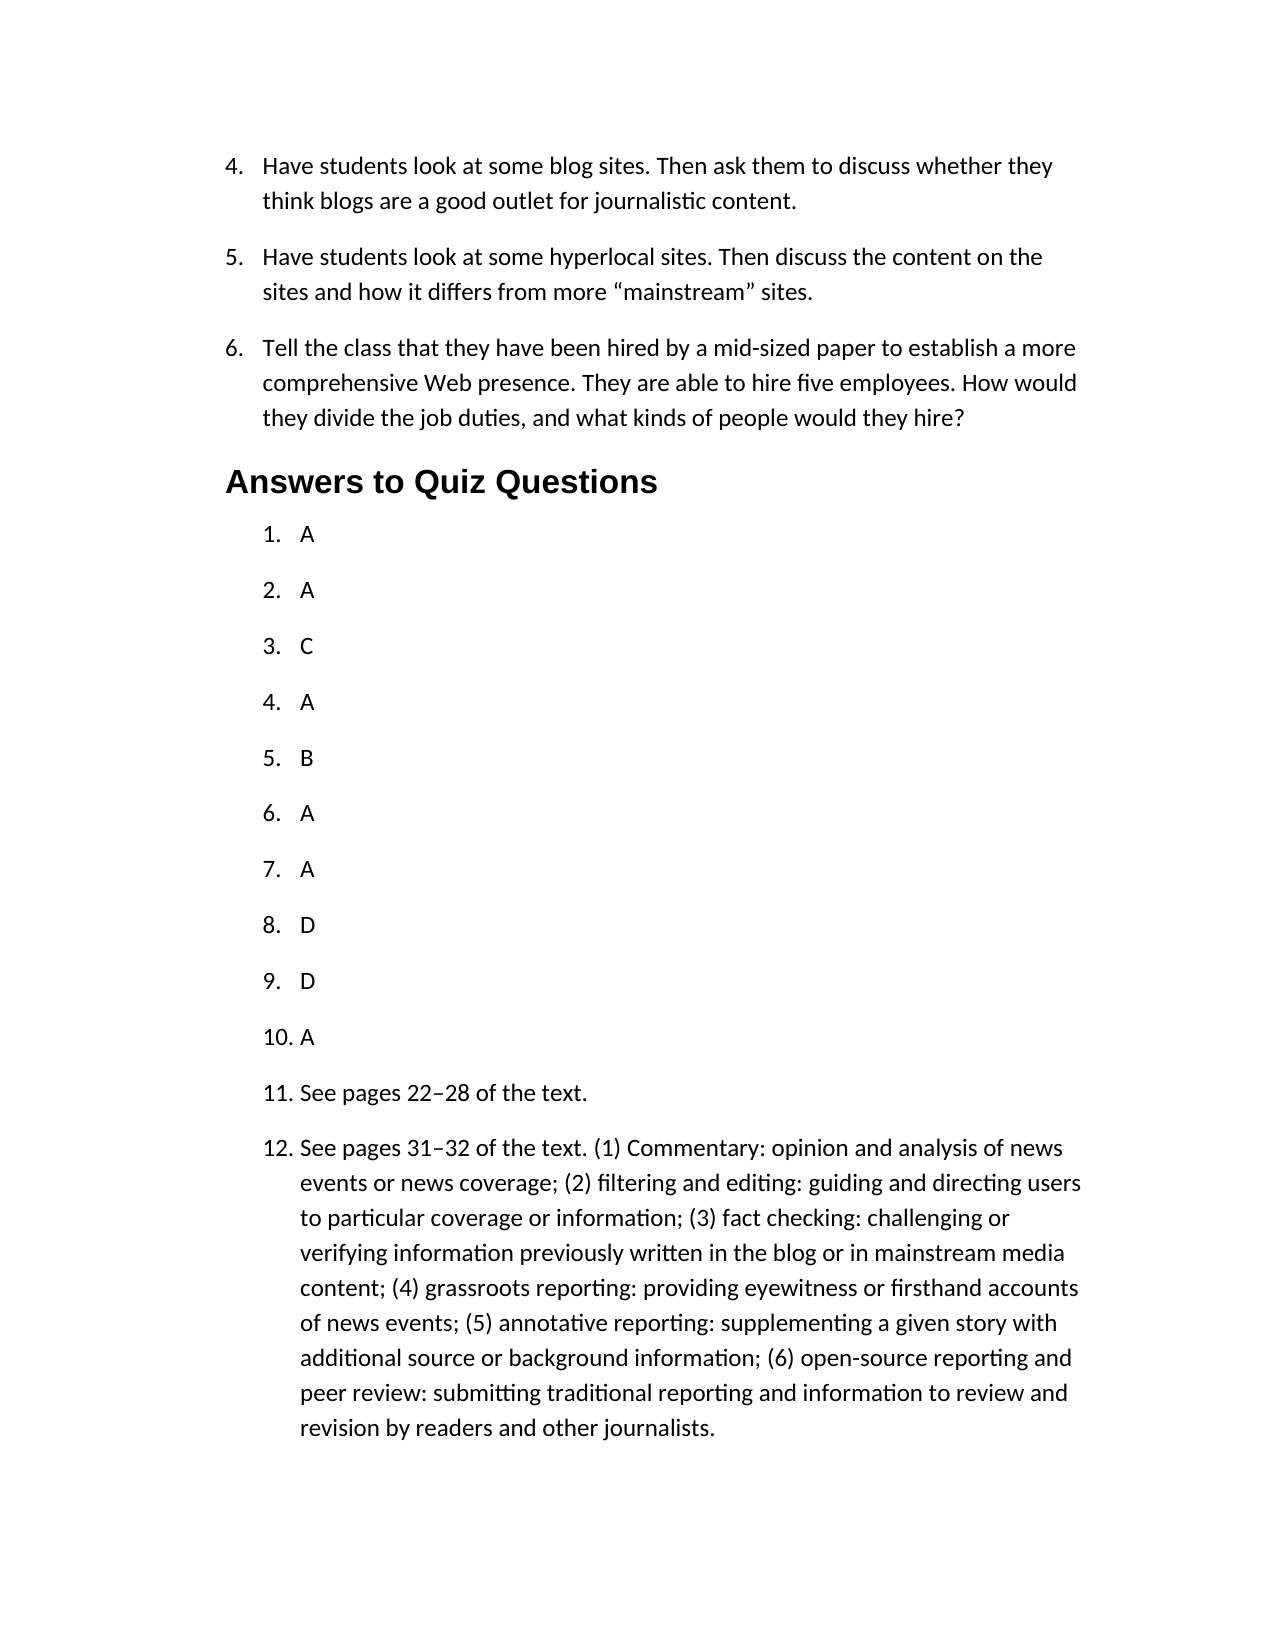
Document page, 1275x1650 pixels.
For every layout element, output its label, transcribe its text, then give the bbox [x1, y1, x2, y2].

list Tell the class that they have been hired by a mid-sized paper to establish a more comprehensive Web presence. They are able to hire five employees. How would they divide the job duties, and what kinds of people would they hire? [225, 332, 1087, 432]
list Have students look at some hyperlocal sites. Then discuss the content on the sites and how it differs from more “mainstream” sites. [225, 241, 1087, 306]
list A [262, 853, 1087, 884]
list A [262, 686, 1087, 716]
list D [262, 909, 1087, 940]
list A [262, 574, 1087, 605]
list A [262, 1021, 1087, 1051]
list See pages 31–32 of the text. (1) Commentary: opinion and analysis of news events or news coverage; (2) filtering and editing: guiding and directing users to particular coverage or information; (3) fact checking: challenging or verifying information previously written in the blog or in mainstream media content; (4) grassroots reporting: providing eyewitness or firsthand accounts of news events; (5) annotative reporting: supplementing a given story with additional source or background information; (6) open-source reporting and peer review: submitting traditional reporting and information to review and revision by readers and other journalists. [262, 1132, 1087, 1443]
list B [262, 742, 1087, 772]
list C [262, 630, 1087, 661]
list Have students look at some blog sites. Then ask them to discuss whether they think blogs are a good outlet for journalistic content. [225, 150, 1087, 216]
list A [262, 518, 1087, 549]
list See pages 22–28 of the text. [262, 1077, 1087, 1107]
list D [262, 965, 1087, 996]
subtitle Answers to Quiz Questions [225, 462, 1087, 500]
list A [262, 797, 1087, 828]
